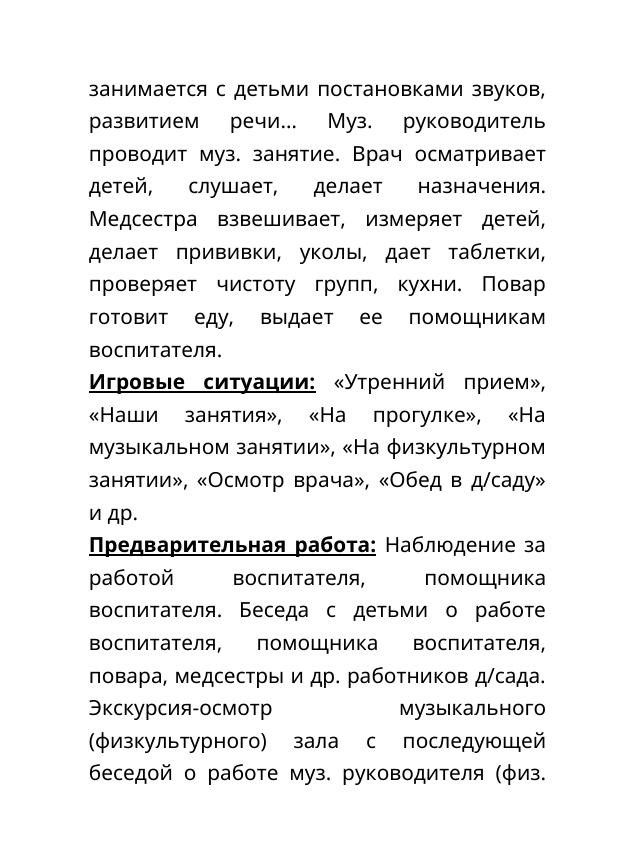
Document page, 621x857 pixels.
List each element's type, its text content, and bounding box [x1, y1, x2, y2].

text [89, 74, 546, 363]
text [89, 530, 546, 787]
text Игровые ситуации: «Утренний прием», «Наши занятия», «На прогулке», «На музыкальном занятии», «На физкультурном занятии», «Осмотр врача», «Обед в д/саду» и др. [89, 367, 546, 526]
